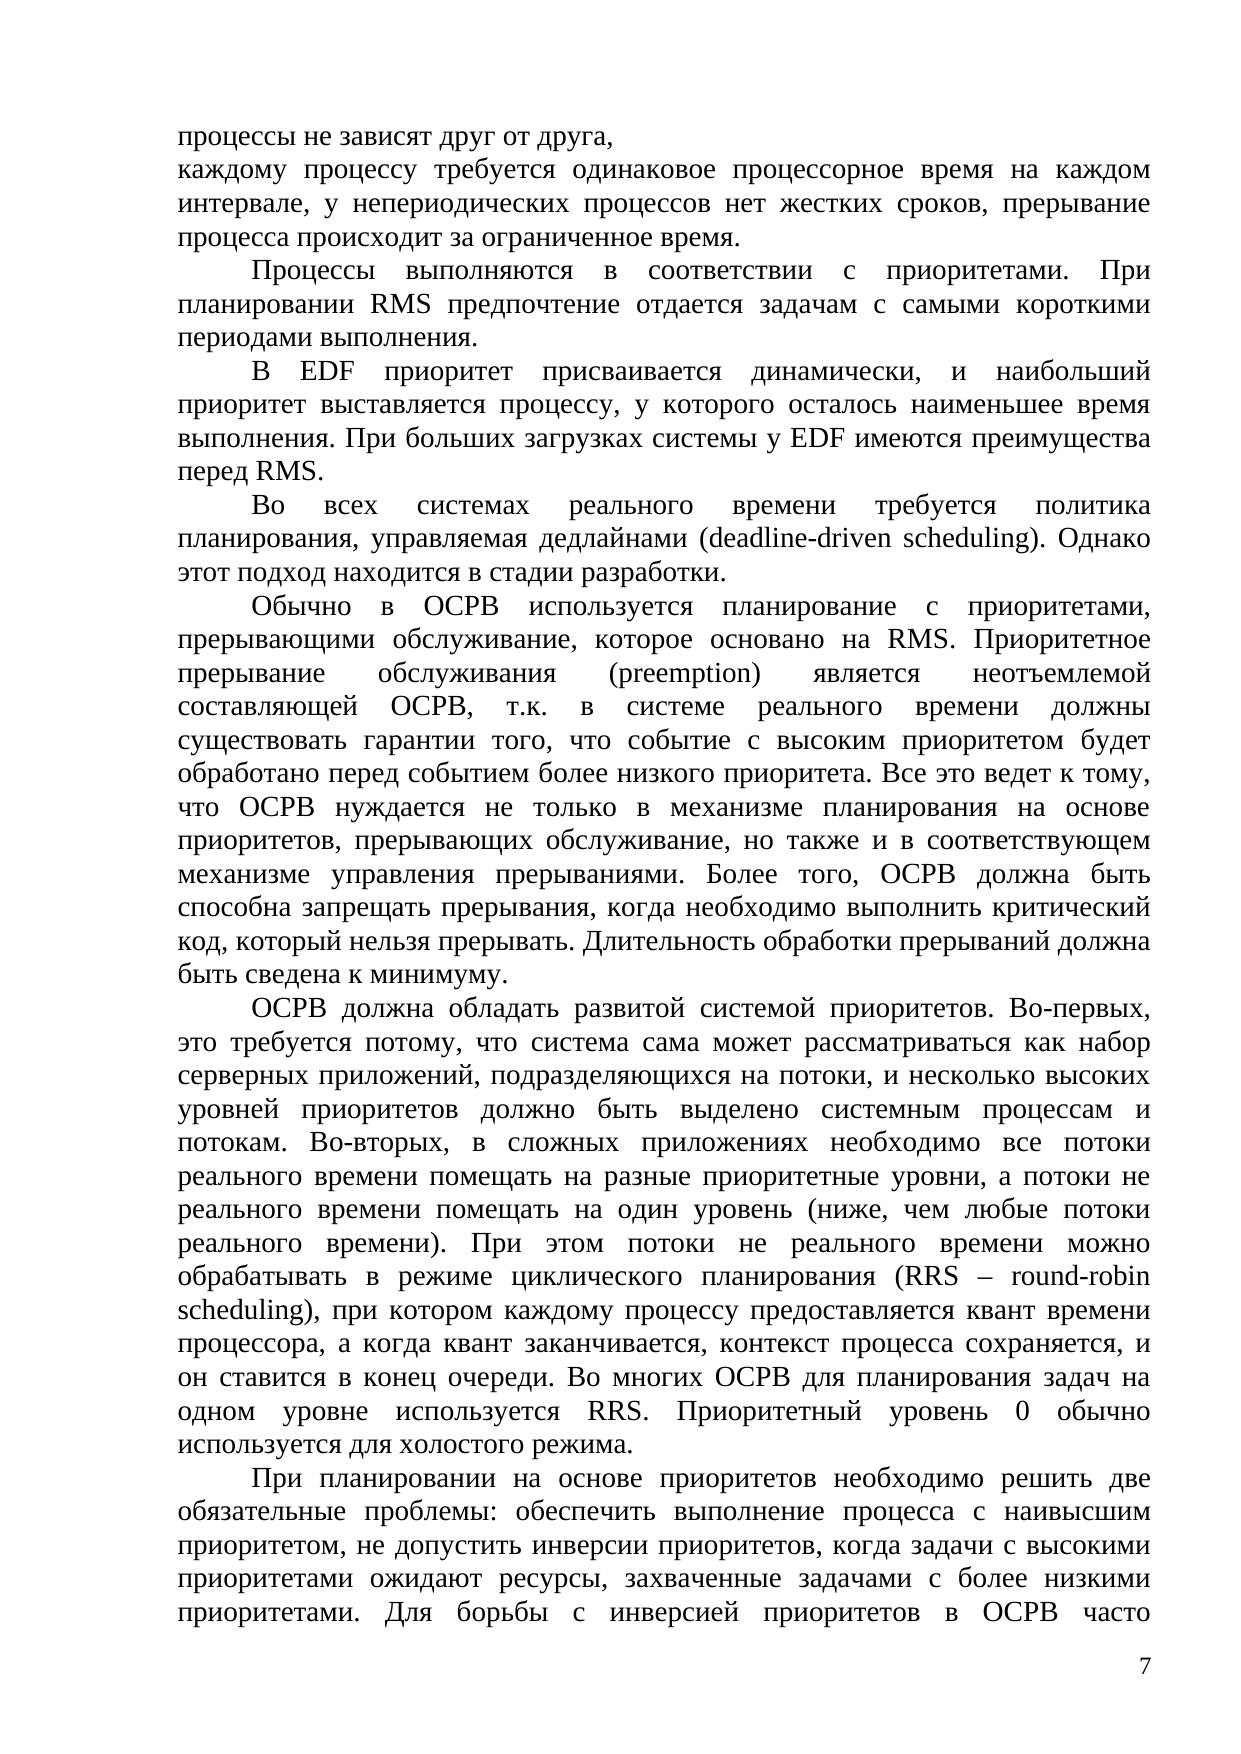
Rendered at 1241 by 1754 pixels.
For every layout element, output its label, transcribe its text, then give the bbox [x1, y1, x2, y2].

text Во всех системах реального времени требуется политика планирования, управляемая дедлайнами (deadline-driven scheduling). Однако этот подход находится в стадии разработки. [177, 487, 1152, 588]
text В EDF приоритет присваивается динамически, и наибольший приоритет выставляется процессу, у которого осталось наименьшее время выполнения. При больших загрузках системы у EDF имеются преимущества перед RMS. [177, 353, 1152, 487]
text ОСРВ должна обладать развитой системой приоритетов. Во-первых, это требуется потому, что система сама может рассматриваться как набор серверных приложений, подразделяющихся на потоки, и несколько высоких уровней приоритетов должно быть выделено системным процессам и потокам. Во-вторых, в сложных приложениях необходимо все потоки реального времени помещать на разные приоритетные уровни, а потоки не реального времени помещать на один уровень (ниже, чем любые потоки реального времени). При этом потоки не реального времени можно обрабатывать в режиме циклического планирования (RRS – round-robin scheduling), при котором каждому процессу предоставляется квант времени процессора, а когда квант заканчивается, контекст процесса сохраняется, и он ставится в конец очереди. Во многих ОСРВ для планирования задач на одном уровне используется RRS. Приоритетный уровень 0 обычно используется для холостого режима. [177, 990, 1152, 1460]
text процессы не зависят друг от друга, [177, 118, 1152, 152]
text каждому процессу требуется одинаковое процессорное время на каждом интервале, у непериодических процессов нет жестких сроков, прерывание процесса происходит за ограниченное время. [177, 152, 1152, 252]
text Обычно в ОСРВ используется планирование с приоритетами, прерывающими обслуживание, которое основано на RMS. Приоритетное прерывание обслуживания (preemption) является неотъемлемой составляющей ОСРВ, т.к. в системе реального времени должны существовать гарантии того, что событие с высоким приоритетом будет обработано перед событием более низкого приоритета. Все это ведет к тому, что ОСРВ нуждается не только в механизме планирования на основе приоритетов, прерывающих обслуживание, но также и в соответствующем механизме управления прерываниями. Более того, ОСРВ должна быть способна запрещать прерывания, когда необходимо выполнить критический код, который нельзя прерывать. Длительность обработки прерываний должна быть сведена к минимуму. [177, 588, 1152, 990]
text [177, 1460, 1152, 1627]
text Процессы выполняются в соответствии с приоритетами. При планировании RMS предпочтение отдается задачам с самыми короткими периодами выполнения. [177, 252, 1152, 353]
